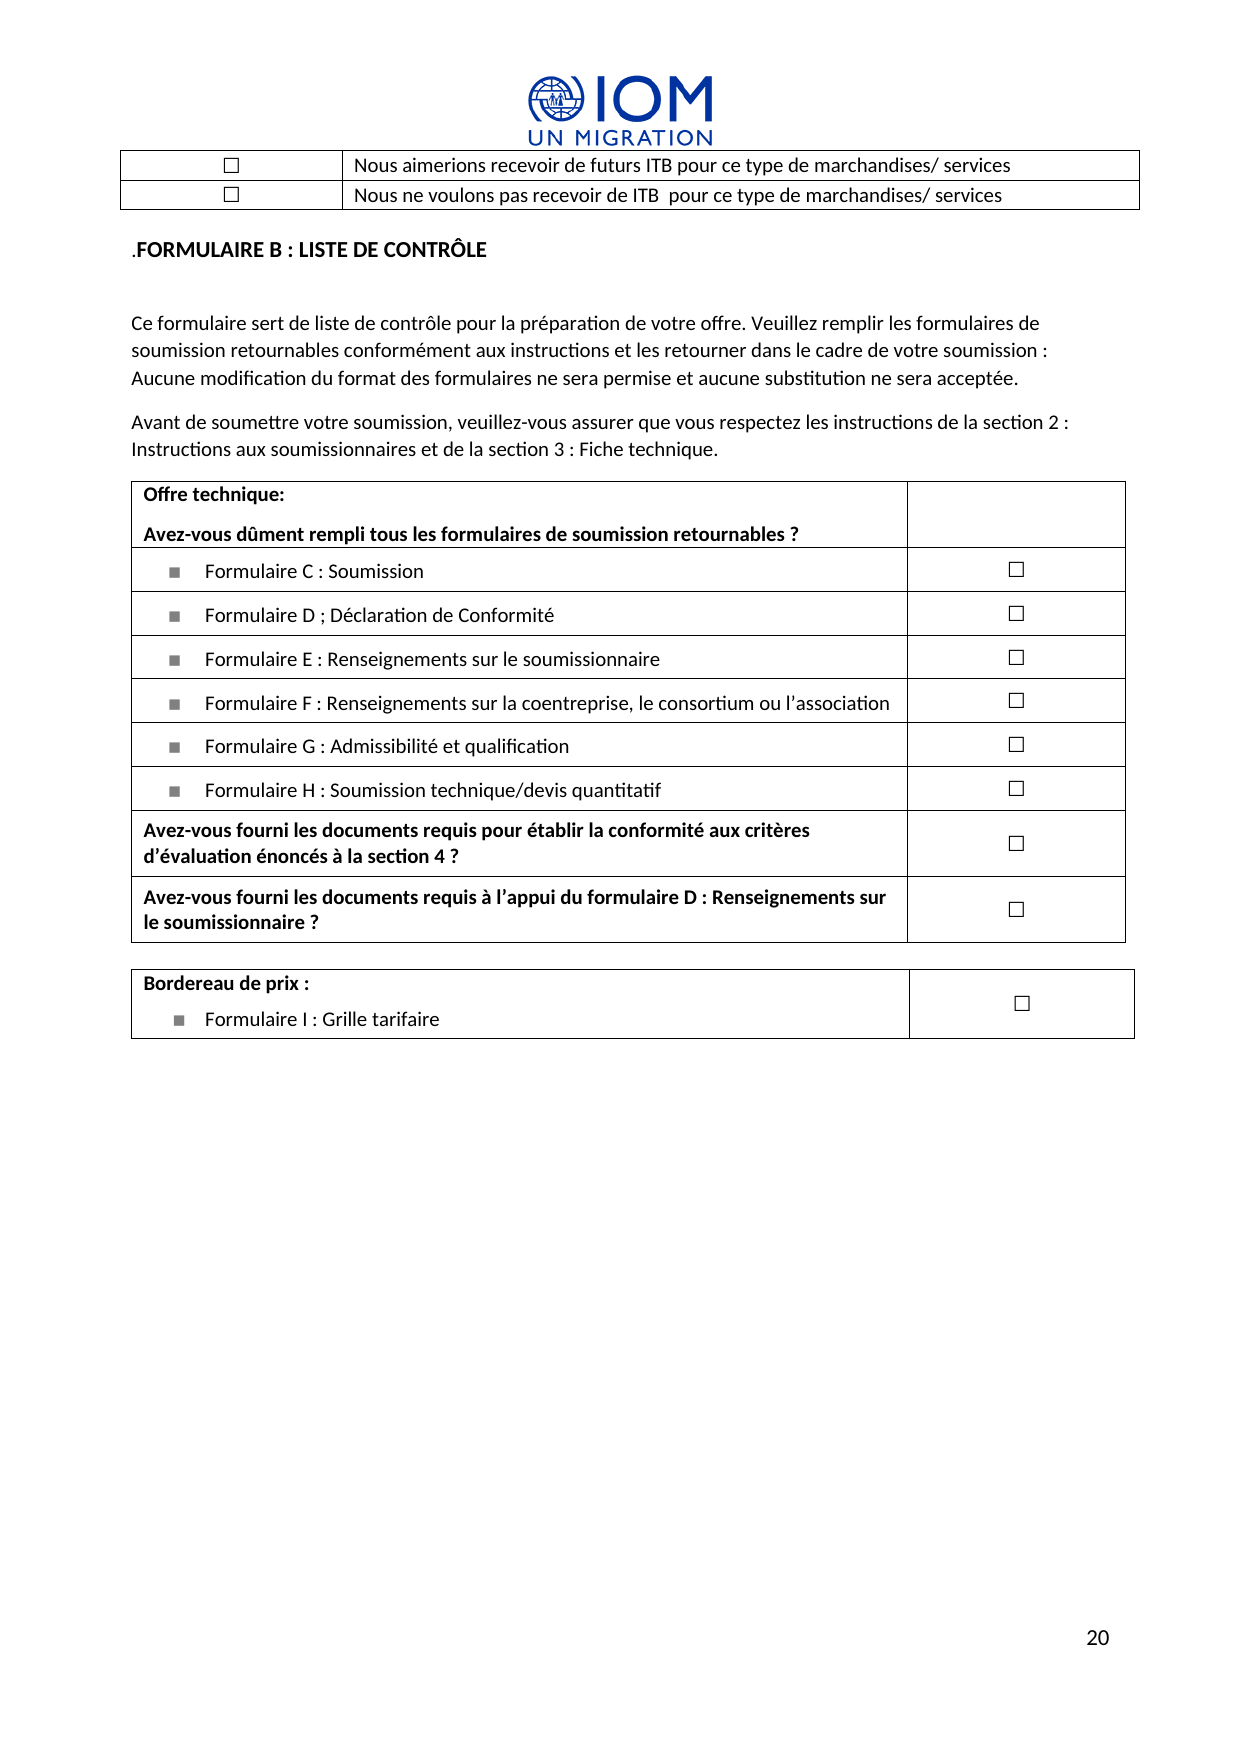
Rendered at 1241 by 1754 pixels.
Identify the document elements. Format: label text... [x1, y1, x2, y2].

table_cell [908, 767, 1125, 809]
table_cell ☐ [121, 181, 342, 209]
table_cell Formulaire E : Renseignements sur le soumissionnaire [132, 636, 907, 678]
text Ce formulaire sert de liste de contrôle pour la préparation de votre offre. Veuillez remplir les formulaires de soumission retournables conformément aux instructions et les retourner dans le cadre de votre soumission : Aucune modification du format des formulaires ne sera permise et aucune substitution ne sera acceptée. [131, 310, 1109, 391]
table_cell Avez-vous fourni les documents requis pour établir la conformité aux critères d’évaluation énoncés à la section 4 ? [132, 811, 907, 876]
table_header [910, 970, 1134, 1038]
table_header [908, 482, 1125, 547]
text .FORMULAIRE B : LISTE DE CONTRÔLE [131, 235, 1109, 263]
table_cell ☐ [908, 548, 1125, 591]
table_cell [908, 877, 1125, 942]
table_cell Formulaire H : Soumission technique/devis quantitatif [132, 767, 907, 809]
table_cell Nous aimerions recevoir de futurs ITB pour ce type de marchandises/ services [343, 151, 1139, 179]
table_cell Formulaire C : Soumission [132, 548, 907, 591]
table_cell ☐ [121, 151, 342, 179]
table_cell Formulaire G : Admissibilité et qualification [132, 723, 907, 766]
table_cell [908, 811, 1125, 876]
text Avant de soumettre votre soumission, veuillez-vous assurer que vous respectez les instructions de la section 2 : Instructions aux soumissionnaires et de la section 3 : Fiche technique. [131, 409, 1109, 462]
table_header Offre technique: Avez-vous dûment rempli tous les formulaires de soumission retournables ? [132, 482, 907, 547]
table_cell [908, 723, 1125, 766]
table_cell Avez-vous fourni les documents requis à l’appui du formulaire D : Renseignements sur le soumissionnaire ? [132, 877, 907, 942]
table_header Bordereau de prix : Formulaire I : Grille tarifaire [132, 970, 909, 1038]
table_cell [908, 679, 1125, 722]
table_cell Formulaire F : Renseignements sur la coentreprise, le consortium ou l’association [132, 679, 907, 722]
table_cell [908, 636, 1125, 678]
table_cell [908, 592, 1125, 634]
picture [524, 75, 716, 147]
table_cell Formulaire D ; Déclaration de Conformité [132, 592, 907, 634]
table_cell Nous ne voulons pas recevoir de ITB pour ce type de marchandises/ services [343, 181, 1139, 209]
